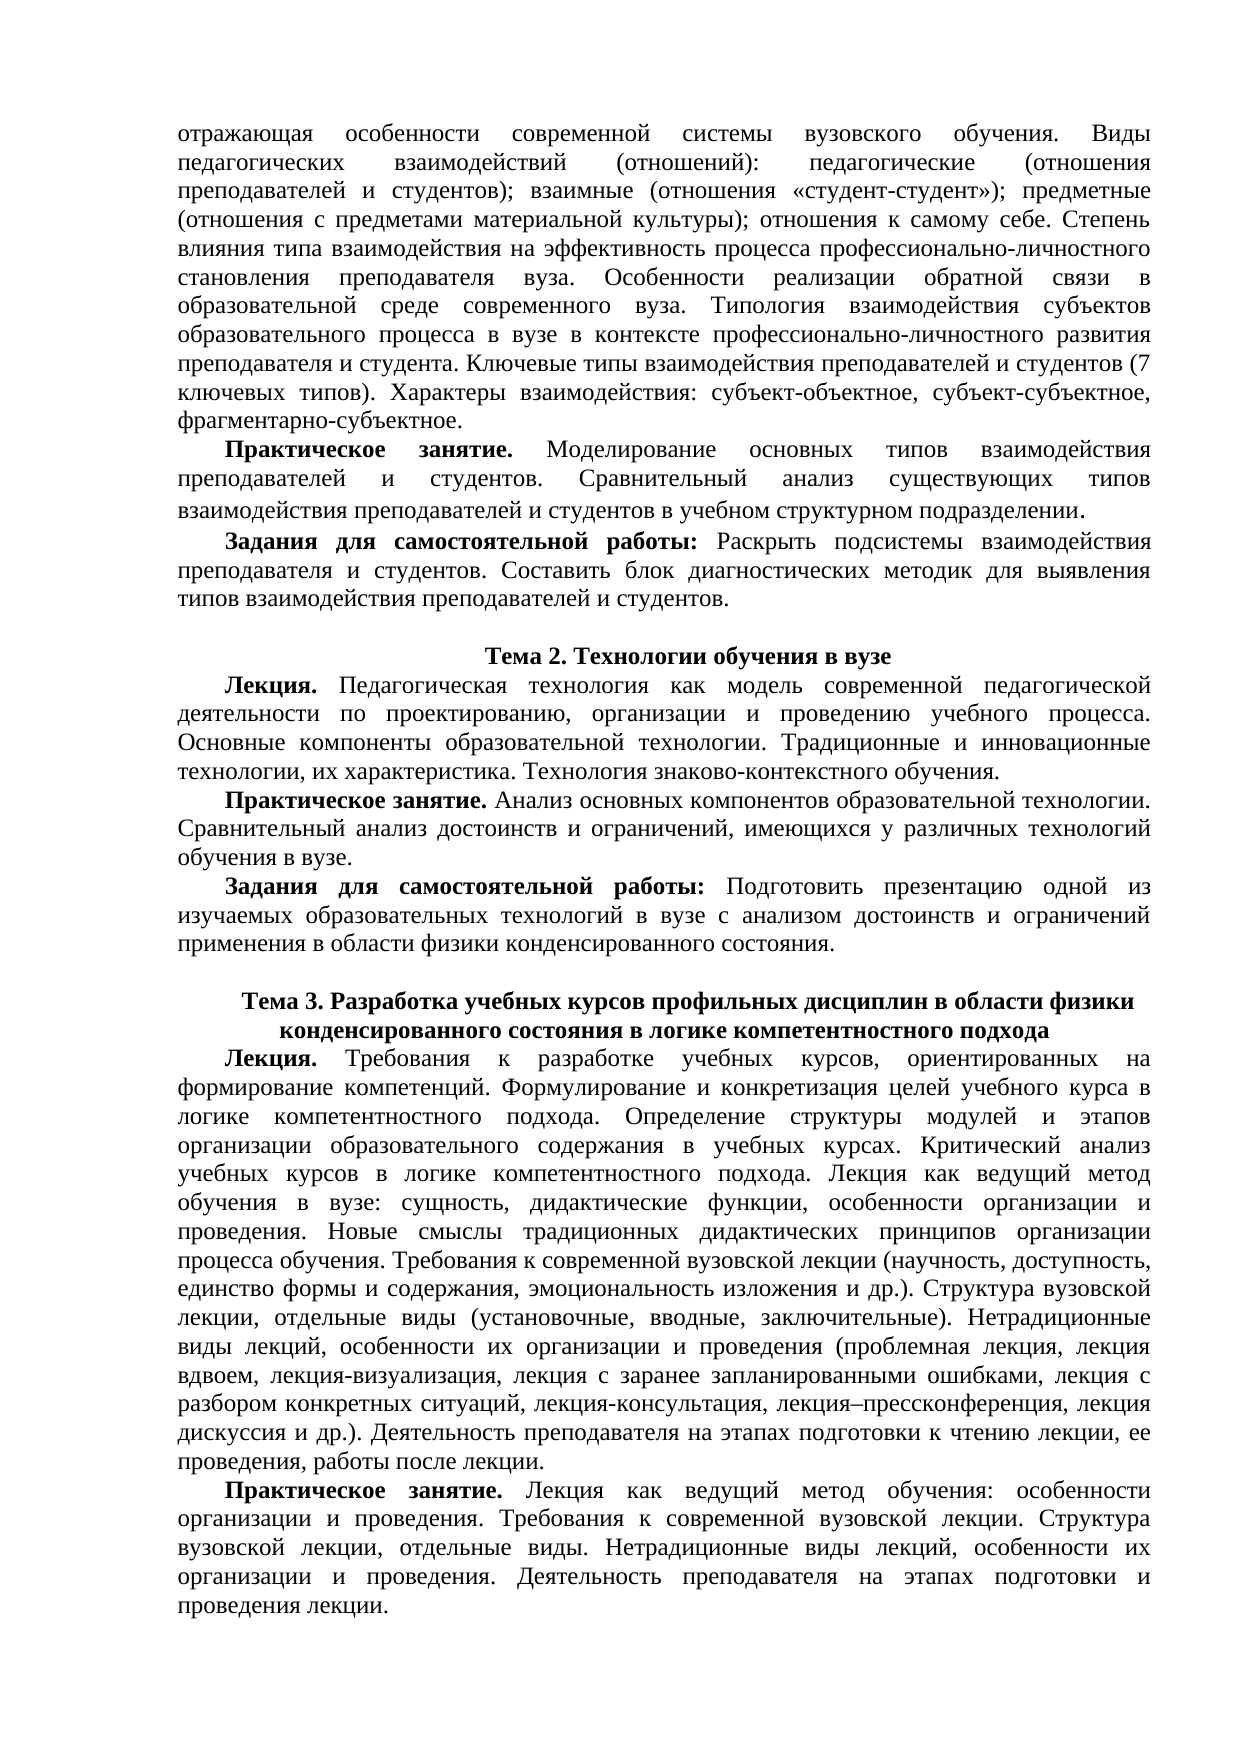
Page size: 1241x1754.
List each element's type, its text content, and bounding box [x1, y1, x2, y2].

text Лекция. Требования к разработке учебных курсов, ориентированных на формирование компетенций. Формулирование и конкретизация целей учебного курса в логике компетентностного подхода. Определение структуры модулей и этапов организации образовательного содержания в учебных курсах. Критический анализ учебных курсов в логике компетентностного подхода. Лекция как ведущий метод обучения в вузе: сущность, дидактические функции, особенности организации и проведения. Новые смыслы традиционных дидактических принципов организации процесса обучения. Требования к современной вузовской лекции (научность, доступность, единство формы и содержания, эмоциональность изложения и др.). Структура вузовской лекции, отдельные виды (установочные, вводные, заключительные). Нетрадиционные виды лекций, особенности их организации и проведения (проблемная лекция, лекция вдвоем, лекция-визуализация, лекция с заранее запланированными ошибками, лекция с разбором конкретных ситуаций, лекция-консультация, лекция–прессконференция, лекция дискуссия и др.). Деятельность преподавателя на этапах подготовки к чтению лекции, ее проведения, работы после лекции. [177, 1043, 1152, 1475]
text Задания для самостоятельной работы: Подготовить презентацию одной из изучаемых образовательных технологий в вузе с анализом достоинств и ограничений применения в области физики конденсированного состояния. [177, 871, 1152, 957]
text Тема 3. Разработка учебных курсов профильных дисциплин в области физики конденсированного состояния в логике компетентностного подхода [177, 986, 1152, 1043]
text Задания для самостоятельной работы: Раскрыть подсистемы взаимодействия преподавателя и студентов. Составить блок диагностических методик для выявления типов взаимодействия преподавателей и студентов. [177, 526, 1152, 612]
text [177, 118, 1152, 434]
text Тема 2. Технологии обучения в вузе [177, 641, 1152, 670]
text Практическое занятие. Анализ основных компонентов образовательной технологии. Сравнительный анализ достоинств и ограничений, имеющихся у различных технологий обучения в вузе. [177, 785, 1152, 871]
text Практическое занятие. Лекция как ведущий метод обучения: особенности организации и проведения. Требования к современной вузовской лекции. Структура вузовской лекции, отдельные виды. Нетрадиционные виды лекций, особенности их организации и проведения. Деятельность преподавателя на этапах подготовки и проведения лекции. [177, 1475, 1152, 1618]
text Лекция. Педагогическая технология как модель современной педагогической деятельности по проектированию, организации и проведению учебного процесса. Основные компоненты образовательной технологии. Традиционные и инновационные технологии, их характеристика. Технология знаково-контекстного обучения. [177, 670, 1152, 785]
text Практическое занятие. Моделирование основных типов взаимодействия преподавателей и студентов. Сравнительный анализ существующих типов взаимодействия преподавателей и студентов в учебном структурном подразделении. [177, 434, 1152, 526]
